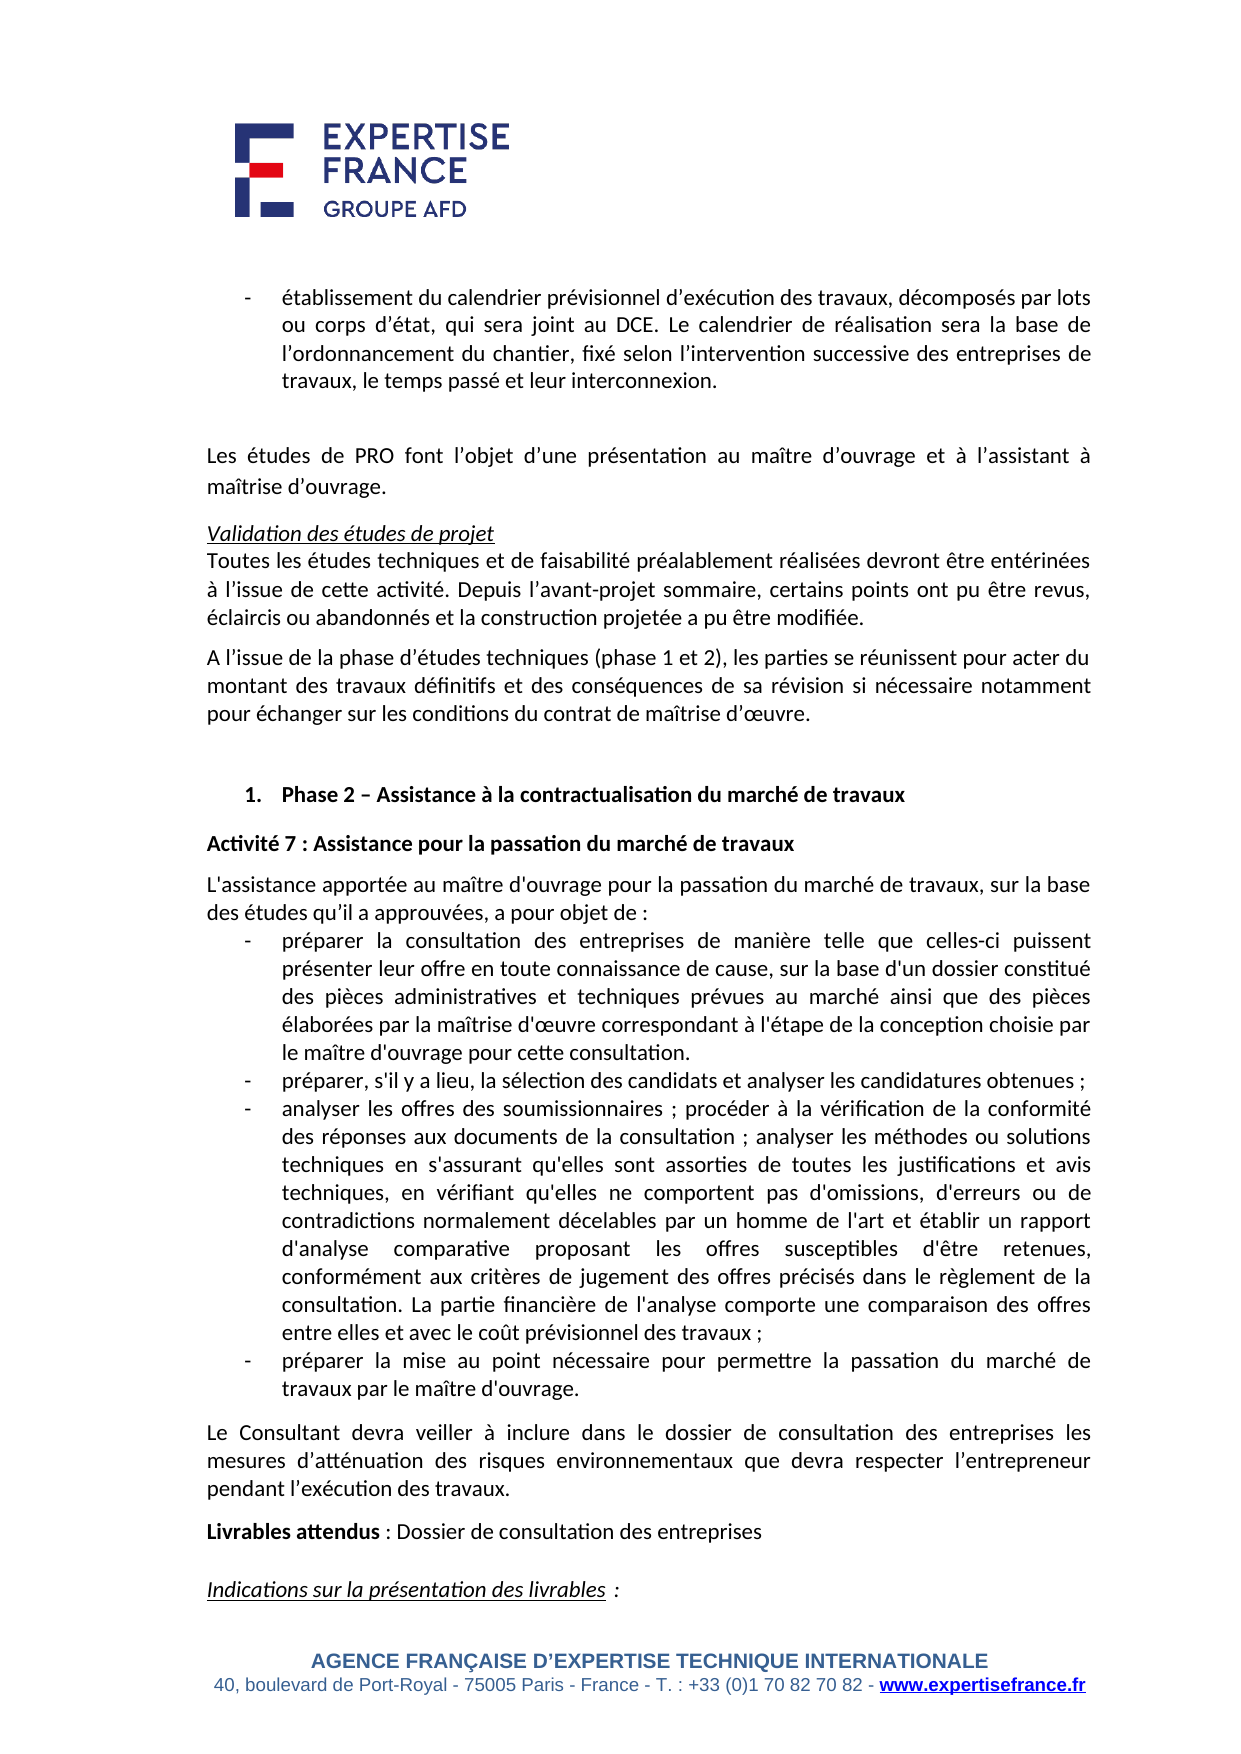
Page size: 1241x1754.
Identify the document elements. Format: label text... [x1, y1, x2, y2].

text Le Consultant devra veiller à inclure dans le dossier de consultation des entreprises les mesures d’atténuation des risques environnementaux que devra respecter l’entrepreneur pendant l’exécution des travaux. [207, 1418, 1093, 1502]
list préparer, s'il y a lieu, la sélection des candidats et analyser les candidatures obtenues ; [244, 1066, 1093, 1094]
list établissement du calendrier prévisionnel d’exécution des travaux, décomposés par lots ou corps d’état, qui sera joint au DCE. Le calendrier de réalisation sera la base de l’ordonnancement du chantier, fixé selon l’intervention successive des entreprises de travaux, le temps passé et leur interconnexion. [244, 283, 1093, 395]
list préparer la consultation des entreprises de manière telle que celles-ci puissent présenter leur offre en toute connaissance de cause, sur la base d'un dossier constitué des pièces administratives et techniques prévues au marché ainsi que des pièces élaborées par la maîtrise d'œuvre correspondant à l'étape de la conception choisie par le maître d'ouvrage pour cette consultation. [244, 926, 1093, 1066]
list préparer la mise au point nécessaire pour permettre la passation du marché de travaux par le maître d'ouvrage. [244, 1346, 1093, 1402]
text Indications sur la présentation des livrables : [207, 1576, 1093, 1604]
text Activité 7 : Assistance pour la passation du marché de travaux [207, 829, 1093, 857]
picture [206, 82, 542, 255]
text L'assistance apportée au maître d'ouvrage pour la passation du marché de travaux, sur la base des études qu’il a approuvées, a pour objet de : [207, 870, 1093, 926]
text Les études de PRO font l’objet d’une présentation au maître d’ouvrage et à l’assistant à maîtrise d’ouvrage. [207, 442, 1093, 500]
text Toutes les études techniques et de faisabilité préalablement réalisées devront être entérinées à l’issue de cette activité. Depuis l’avant-projet sommaire, certains points ont pu être revus, éclaircis ou abandonnés et la construction projetée a pu être modifiée. [207, 547, 1093, 631]
text A l’issue de la phase d’études techniques (phase 1 et 2), les parties se réunissent pour acter du montant des travaux définitifs et des conséquences de sa révision si nécessaire notamment pour échanger sur les conditions du contrat de maîtrise d’œuvre. [207, 643, 1093, 727]
list analyser les offres des soumissionnaires ; procéder à la vérification de la conformité des réponses aux documents de la consultation ; analyser les méthodes ou solutions techniques en s'assurant qu'elles sont assorties de toutes les justifications et avis techniques, en vérifiant qu'elles ne comportent pas d'omissions, d'erreurs ou de contradictions normalement décelables par un homme de l'art et établir un rapport d'analyse comparative proposant les offres susceptibles d'être retenues, conformément aux critères de jugement des offres précisés dans le règlement de la consultation. La partie financière de l'analyse comporte une comparaison des offres entre elles et avec le coût prévisionnel des travaux ; [244, 1094, 1093, 1346]
subtitle Livrables attendus : Dossier de consultation des entreprises [207, 1517, 1093, 1545]
text Validation des études de projet [207, 519, 1093, 547]
list Phase 2 – Assistance à la contractualisation du marché de travaux [244, 780, 1093, 808]
